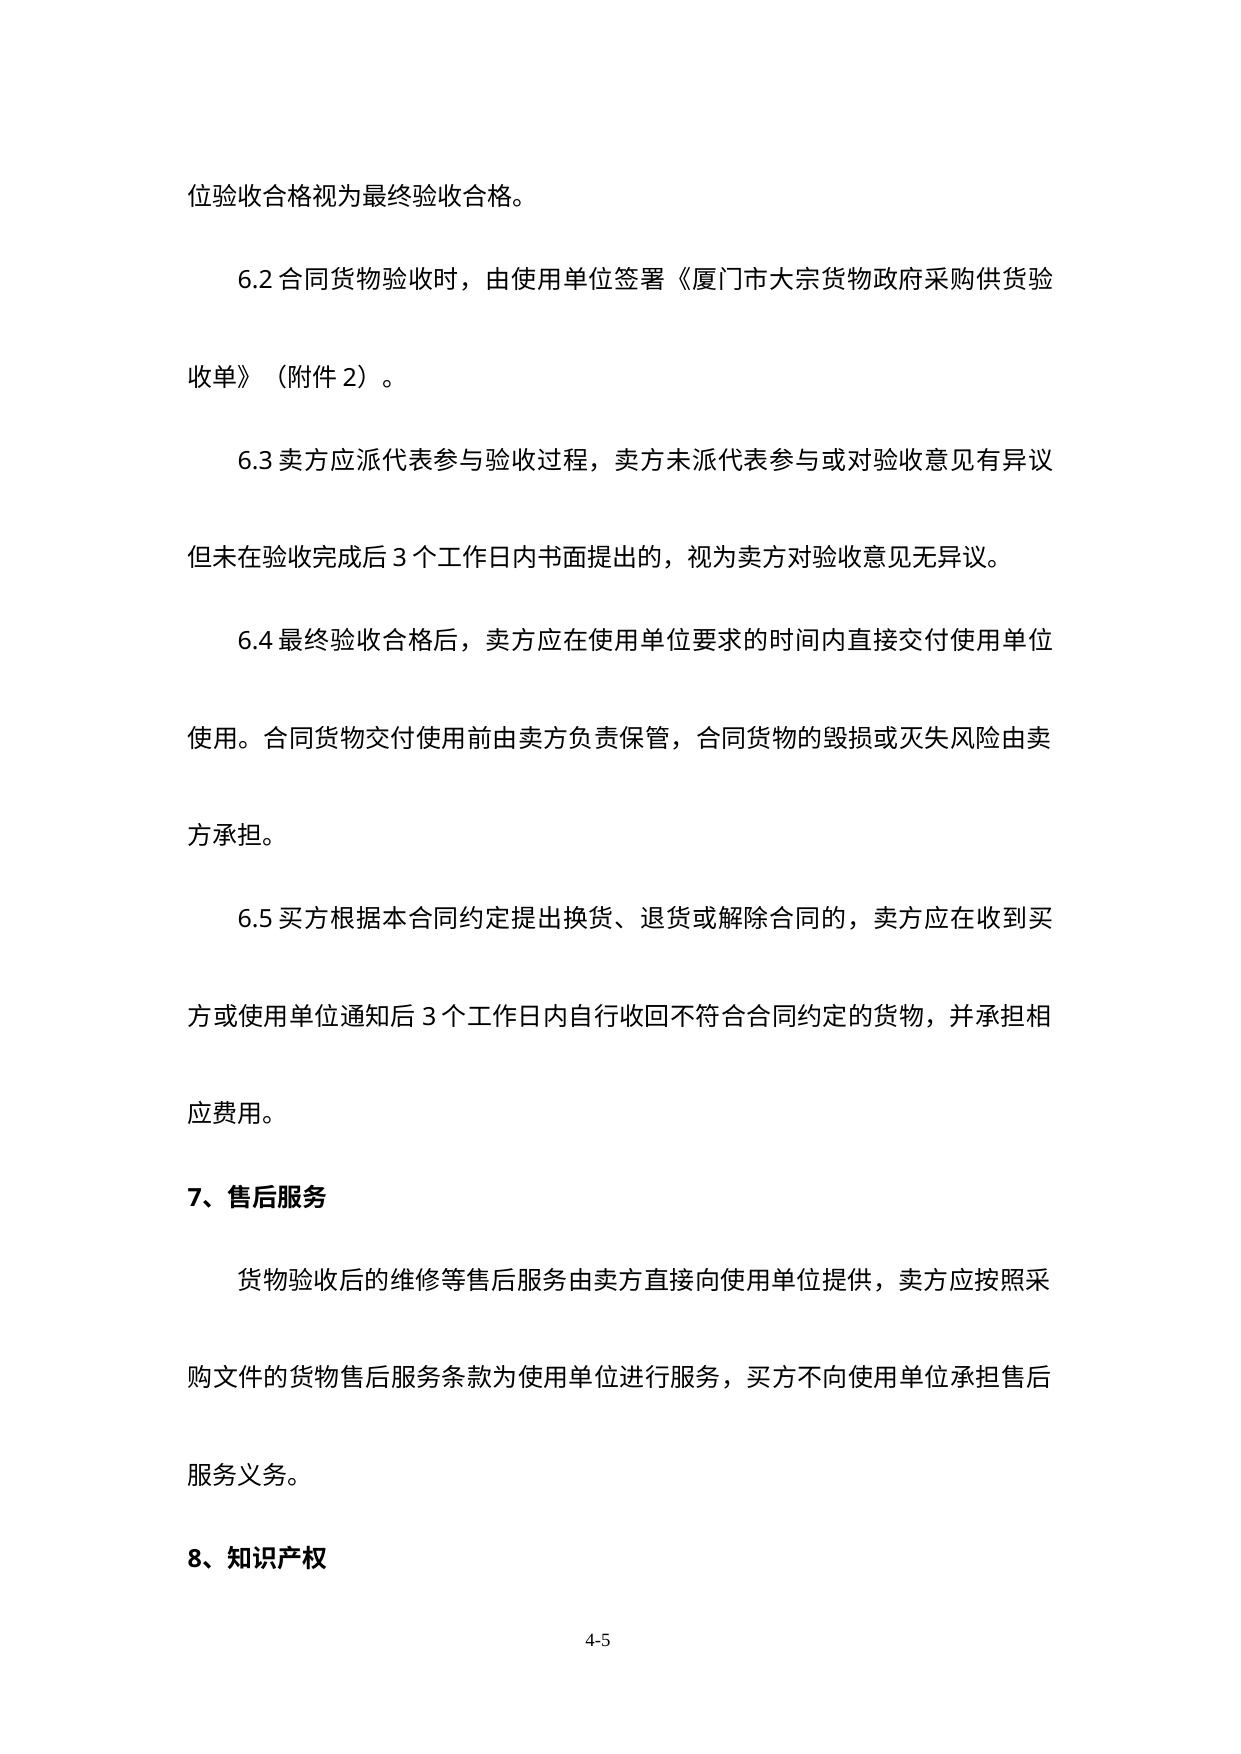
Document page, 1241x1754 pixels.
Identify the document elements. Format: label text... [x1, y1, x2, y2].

text 6.5买方根据本合同约定提出换货、退货或解除合同的，卖方应在收到买方或使用单位通知后3个工作日内自行收回不符合合同约定的货物，并承担相应费用。 [187, 884, 1053, 1144]
text 7、售后服务 [187, 1163, 1053, 1228]
text 货物验收后的维修等售后服务由卖方直接向使用单位提供，卖方应按照采购文件的货物售后服务条款为使用单位进行服务，买方不向使用单位承担售后服务义务。 [187, 1246, 1053, 1506]
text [187, 162, 1053, 227]
text 6.4最终验收合格后，卖方应在使用单位要求的时间内直接交付使用单位使用。合同货物交付使用前由卖方负责保管，合同货物的毁损或灭失风险由卖方承担。 [187, 606, 1053, 866]
text 6.3卖方应派代表参与验收过程，卖方未派代表参与或对验收意见有异议但未在验收完成后3个工作日内书面提出的，视为卖方对验收意见无异议。 [187, 426, 1053, 588]
text 6.2合同货物验收时，由使用单位签署《厦门市大宗货物政府采购供货验收单》（附件2）。 [187, 245, 1053, 408]
text 8、知识产权 [187, 1524, 1053, 1589]
